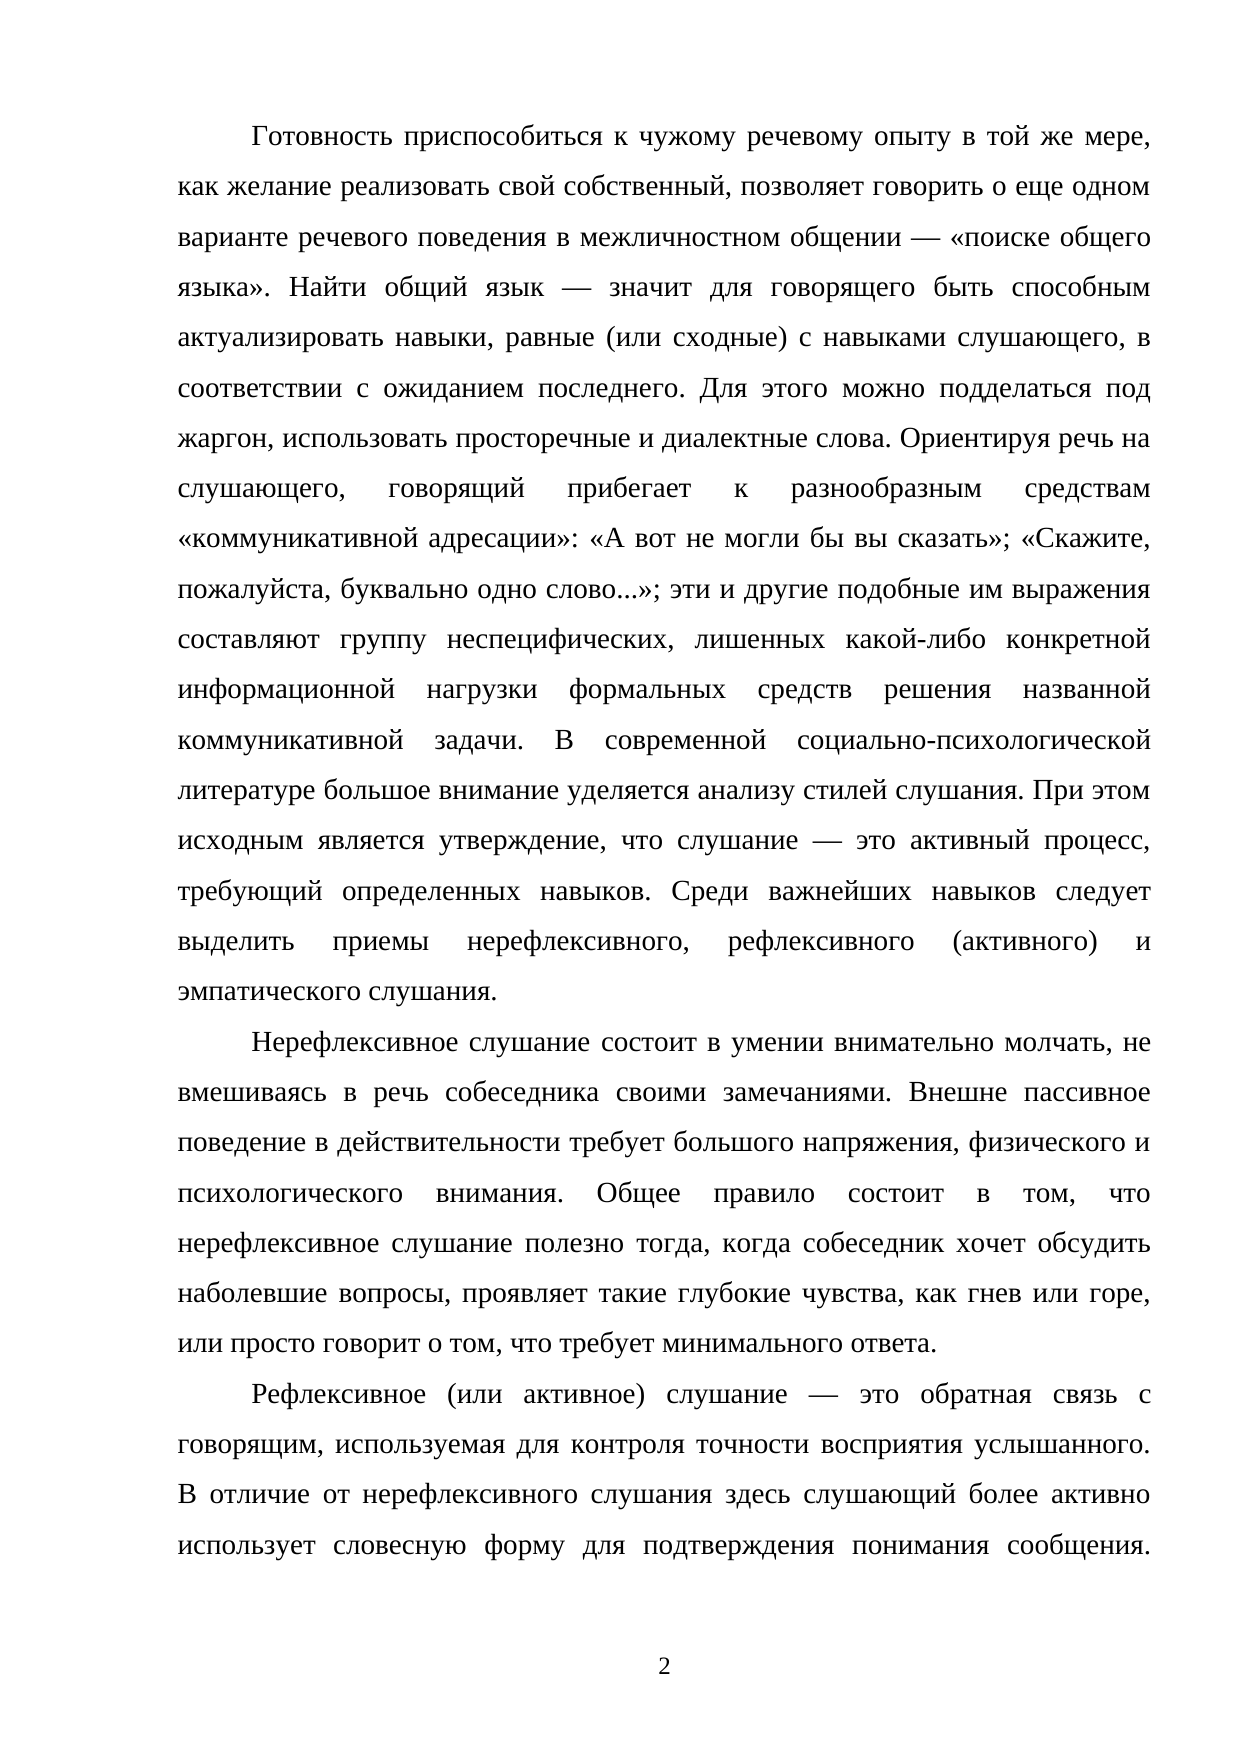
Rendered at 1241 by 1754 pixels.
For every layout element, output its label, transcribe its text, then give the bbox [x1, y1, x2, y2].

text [177, 1376, 1152, 1560]
text Нерефлексивное слушание состоит в умении внимательно молчать, не вмешиваясь в речь собеседника своими замечаниями. Внешне пассивное поведение в действительности требует большого напряжения, физического и психологического внимания. Общее правило состоит в том, что нерефлексивное слушание полезно тогда, когда собеседник хочет обсудить наболевшие вопросы, проявляет такие глубокие чувства, как гнев или горе, или просто говорит о том, что требует минимального ответа. [177, 1024, 1152, 1359]
text Готовность приспособиться к чужому речевому опыту в той же мере, как желание реализовать свой собственный, позволяет говорить о еще одном варианте речевого поведения в межличностном общении — «поиске общего языка». Найти общий язык — значит для говорящего быть способным актуализировать навыки, равные (или сходные) с навыками слушающего, в соответствии с ожиданием последнего. Для этого можно подделаться под жаргон, использовать просторечные и диалектные слова. Ориентируя речь на слушающего, говорящий прибегает к разнообразным средствам «коммуникативной адресации»: «А вот не могли бы вы сказать»; «Скажите, пожалуйста, буквально одно слово...»; эти и другие подобные им выражения составляют группу неспецифических, лишенных какой-либо конкретной информационной нагрузки формальных средств решения названной коммуникативной задачи. В современной социально-психологической литературе большое внимание уделяется анализу стилей слушания. При этом исходным является утверждение, что слушание — это активный процесс, требующий определенных навыков. Среди важнейших навыков следует выделить приемы нерефлексивного, рефлексивного (активного) и эмпатического слушания. [177, 118, 1152, 1007]
